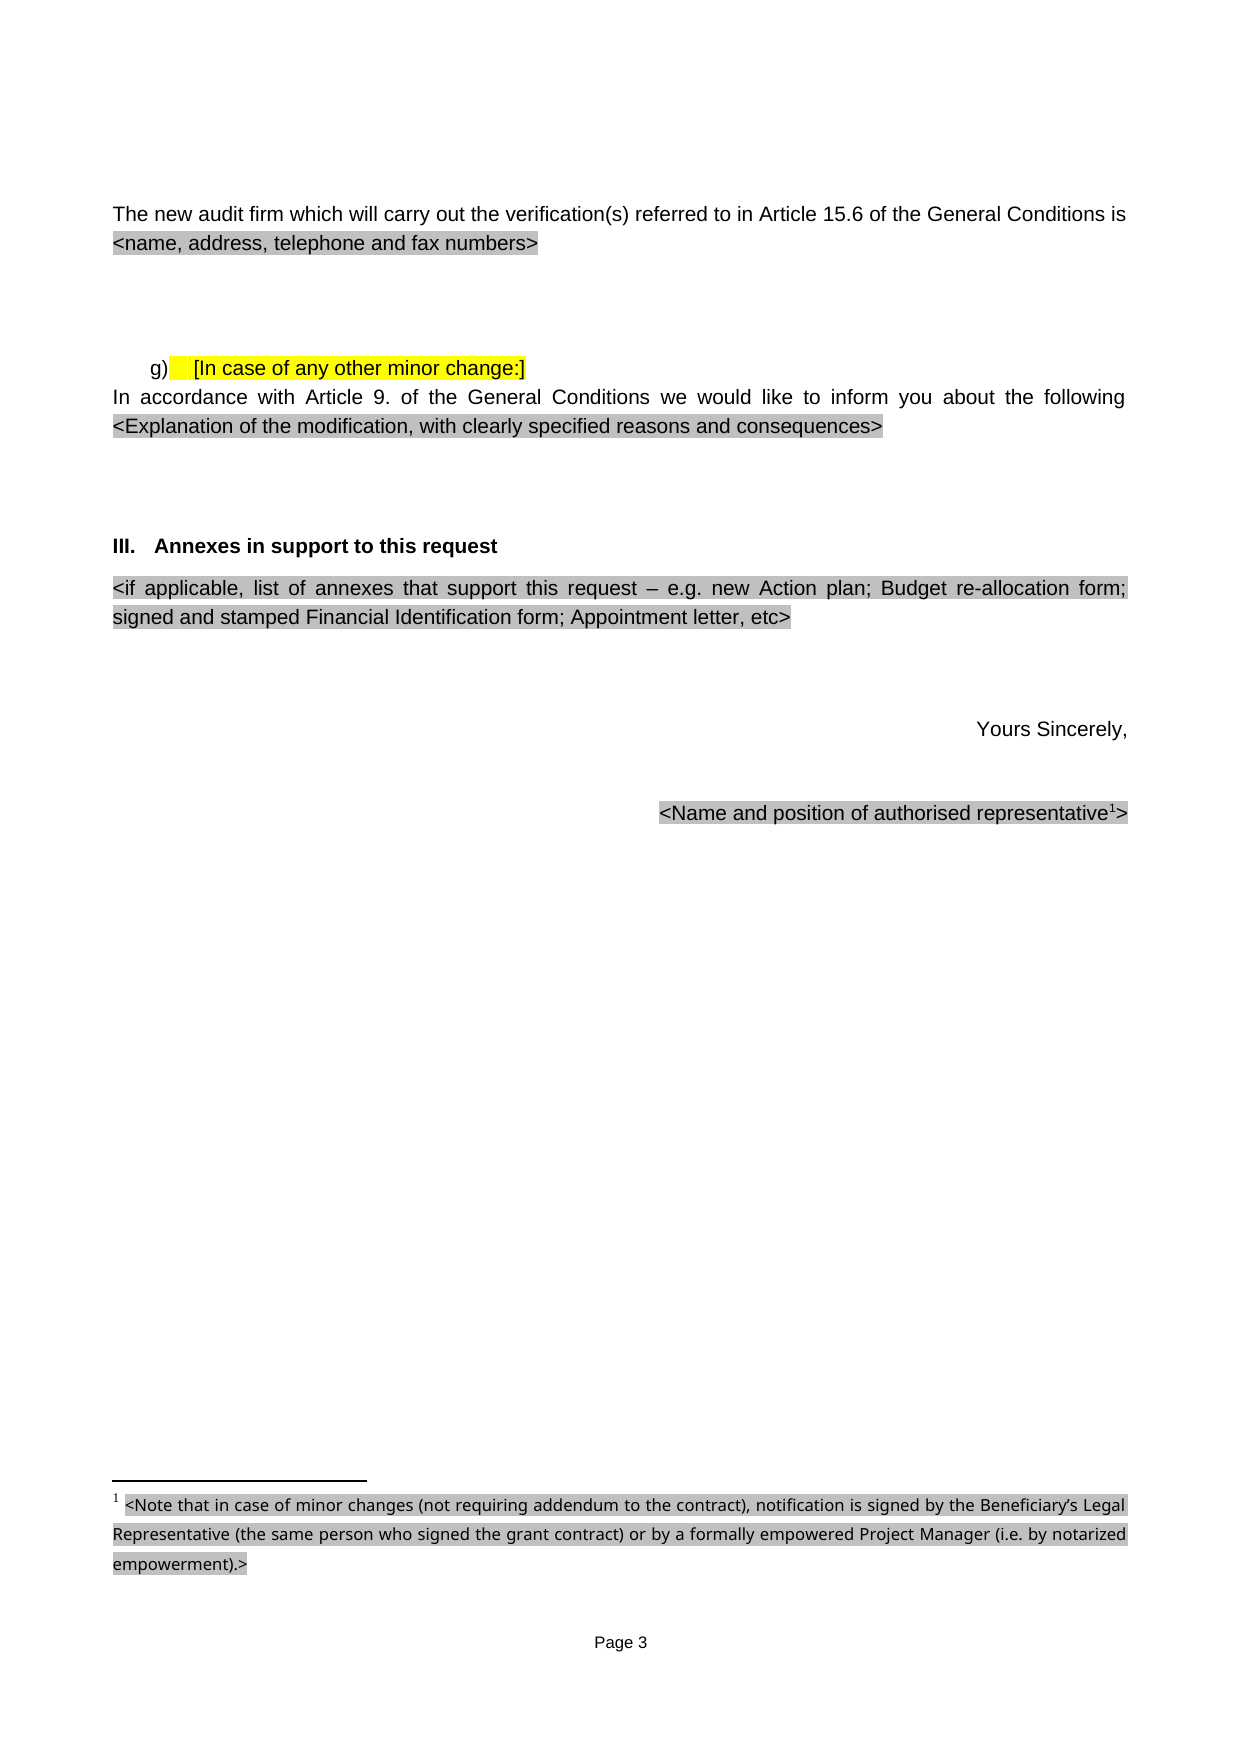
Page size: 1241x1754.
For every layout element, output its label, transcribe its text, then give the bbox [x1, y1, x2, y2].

text <Name and position of authorised representative> [112, 795, 1128, 824]
text The new audit firm which will carry out the verification(s) referred to in Article 15.6 of the General Conditions is <name, address, telephone and fax numbers> [112, 196, 1128, 255]
list Annexes in support to this request [112, 534, 1128, 558]
text In accordance with Article 9. of the General Conditions we would like to inform you about the following <Explanation of the modification, with clearly specified reasons and consequences> [112, 380, 1128, 438]
list [In case of any other minor change:] [150, 351, 1128, 380]
text Yours Sincerely, [112, 712, 1128, 741]
text <if applicable, list of annexes that support this request – e.g. new Action plan; Budget re-allocation form; signed and stamped Financial Identification form; Appointment letter, etc> [112, 570, 1128, 629]
